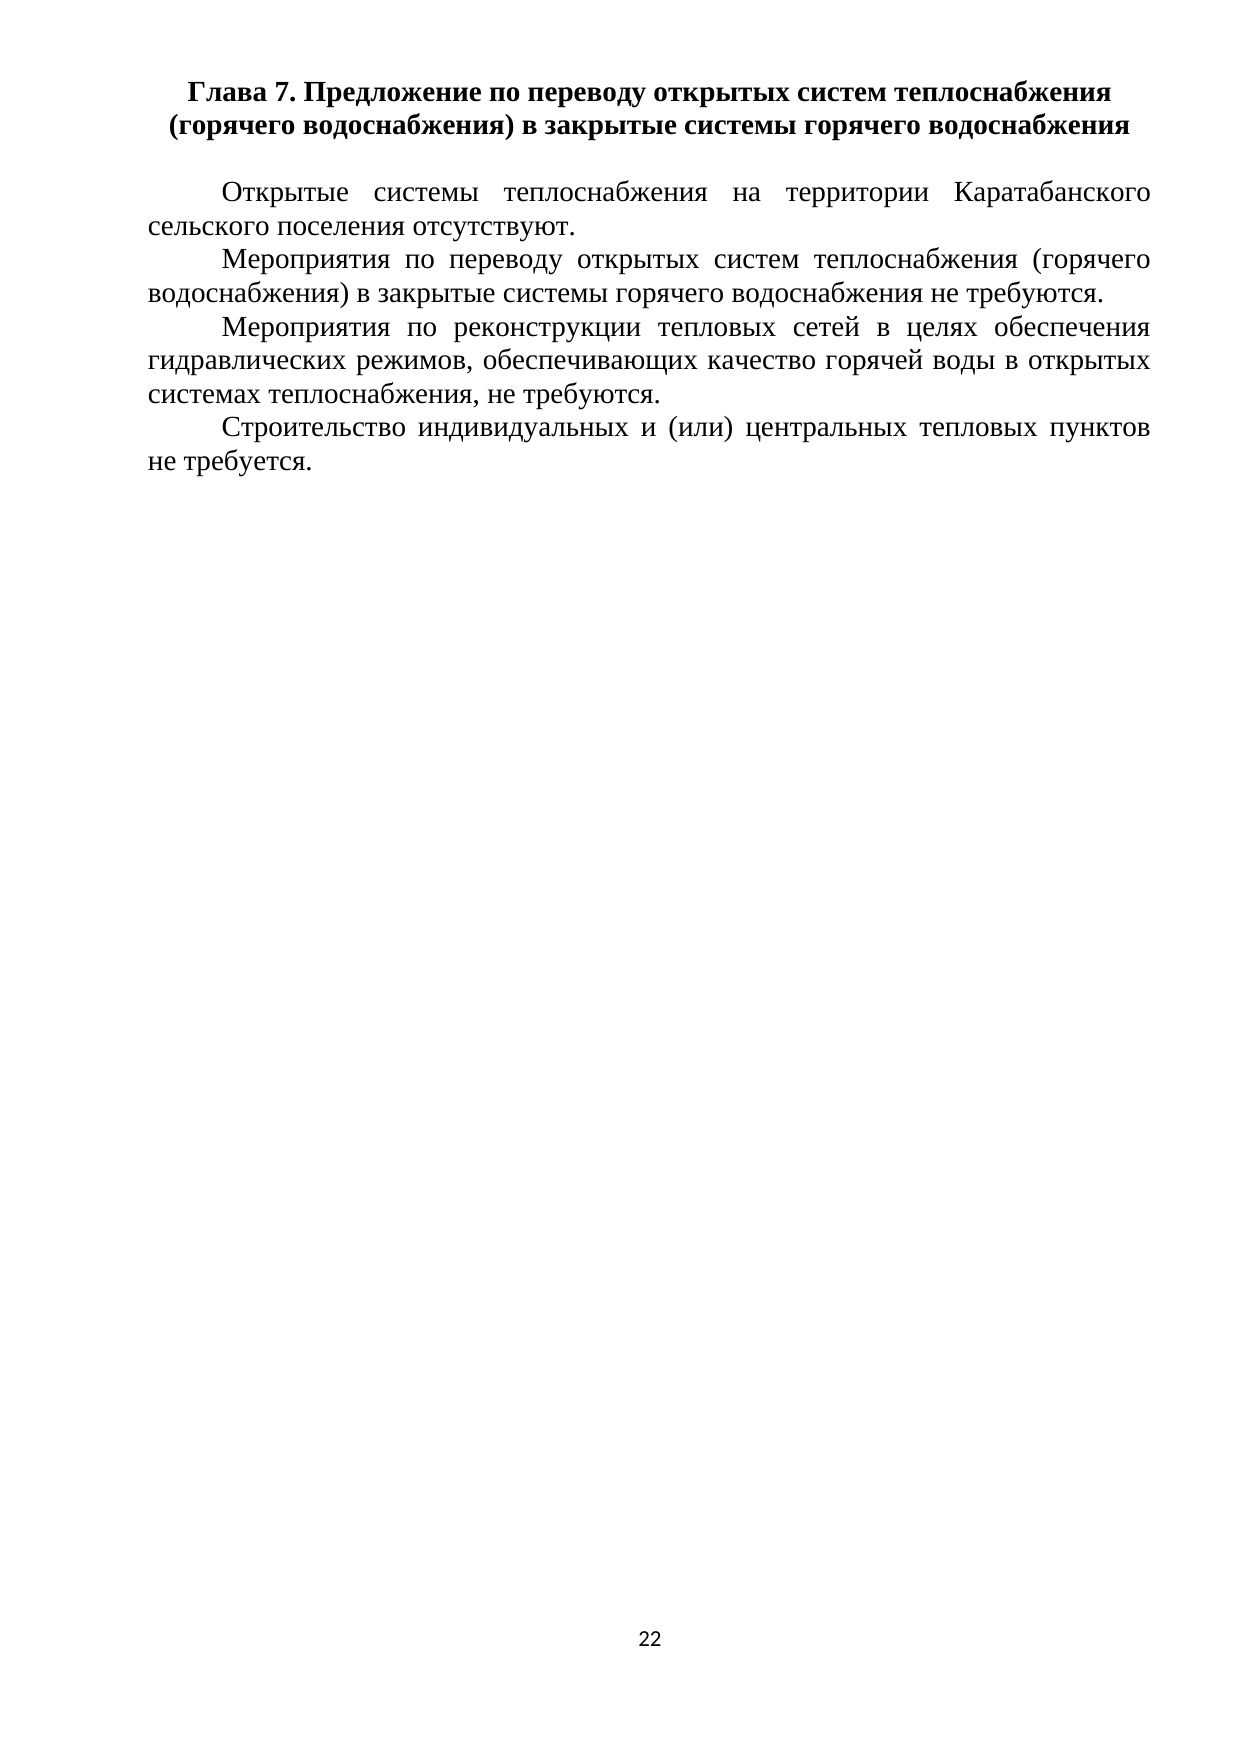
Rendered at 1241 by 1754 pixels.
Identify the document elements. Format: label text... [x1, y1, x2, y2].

text Мероприятия по переводу открытых систем теплоснабжения (горячего водоснабжения) в закрытые системы горячего водоснабжения не требуются. [148, 242, 1152, 309]
text Мероприятия по реконструкции тепловых сетей в целях обеспечения гидравлических режимов, обеспечивающих качество горячей воды в открытых системах теплоснабжения, не требуются. [148, 309, 1152, 409]
text Строительство индивидуальных и (или) центральных тепловых пунктов не требуется. [148, 409, 1152, 476]
text Открытые системы теплоснабжения на территории Каратабанского сельского поселения отсутствуют. [148, 174, 1152, 242]
text Глава 7. Предложение по переводу открытых систем теплоснабжения (горячего водоснабжения) в закрытые системы горячего водоснабжения [148, 74, 1152, 141]
